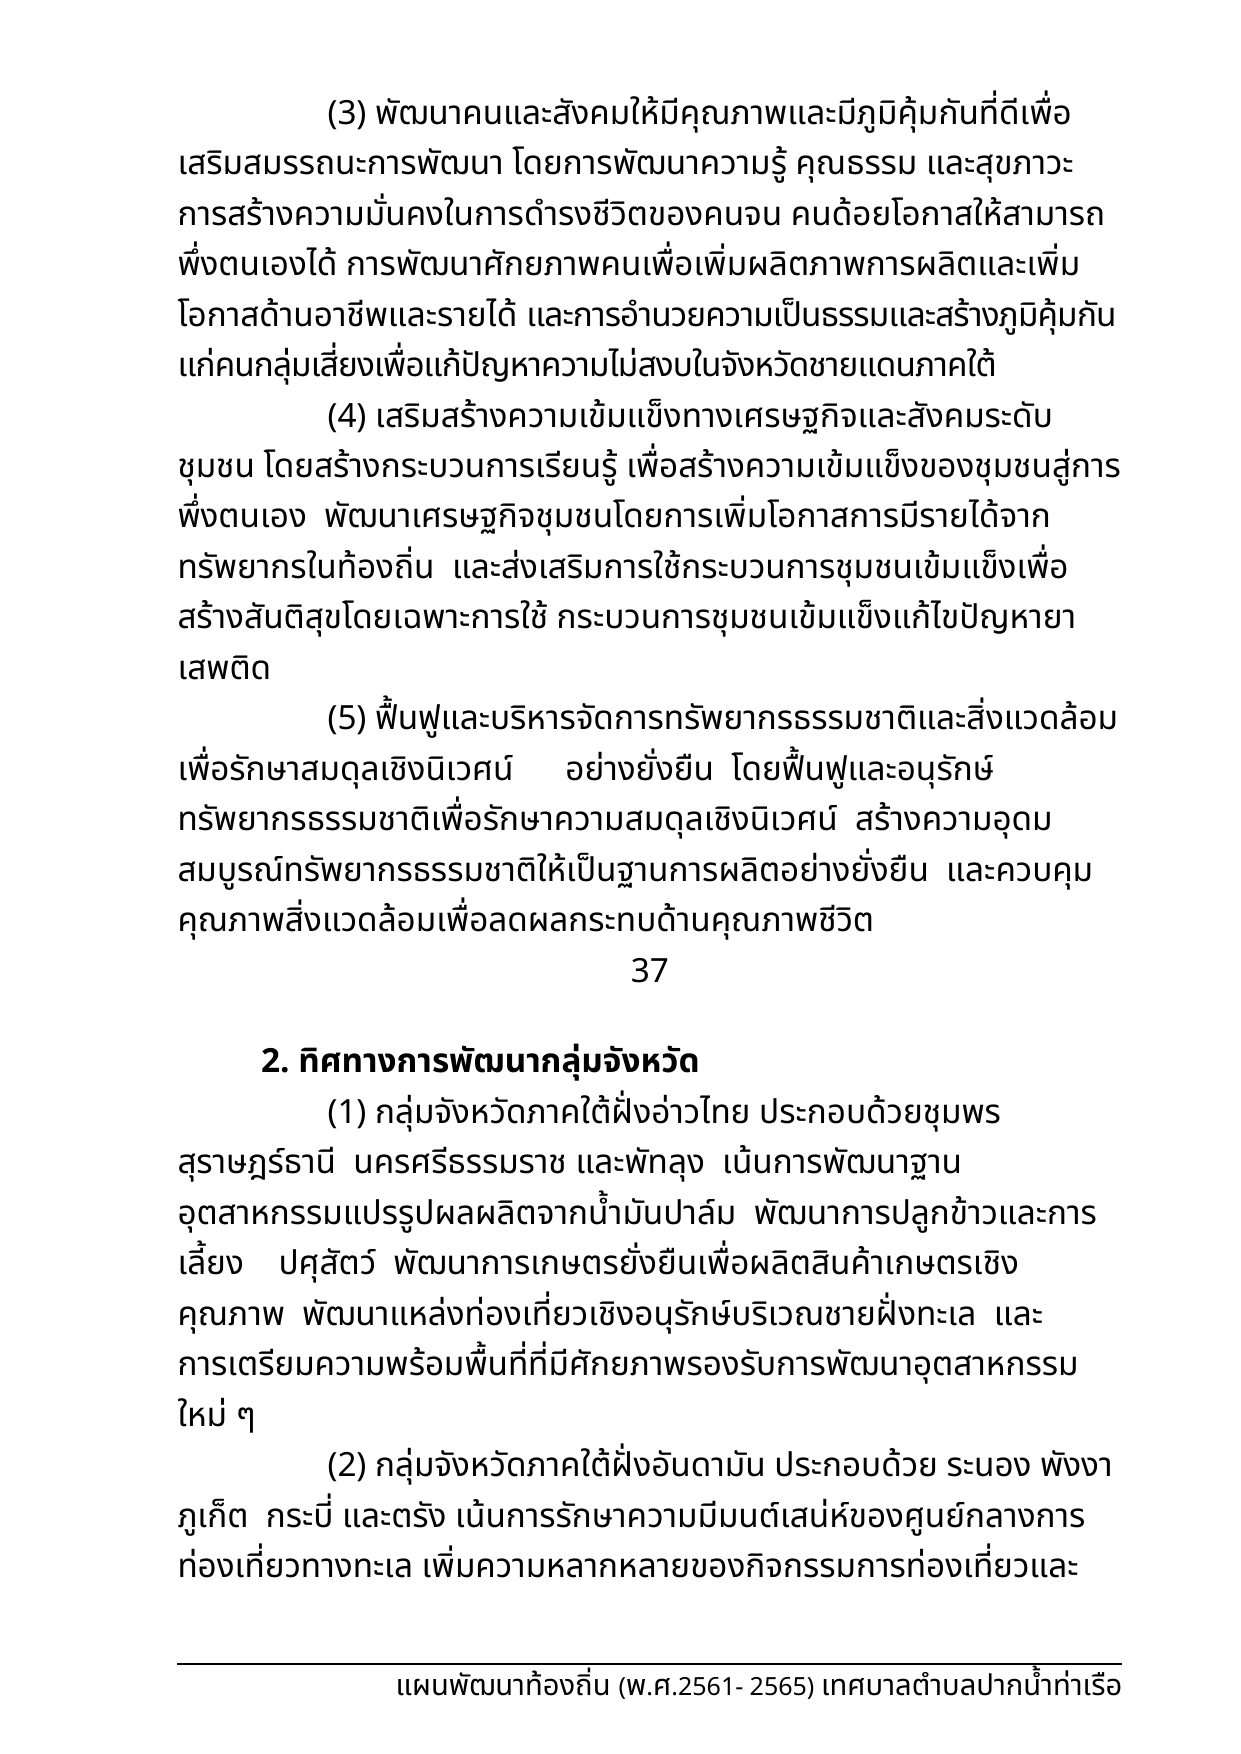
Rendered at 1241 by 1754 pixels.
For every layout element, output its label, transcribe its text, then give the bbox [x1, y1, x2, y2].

text 2. ทิศทางการพัฒนากลุ่มจังหวัด [177, 1037, 1122, 1088]
text (3) พัฒนาคนและสังคมให้มีคุณภาพและมีภูมิคุ้มกันที่ดีเพื่อเสริมสมรรถนะการพัฒนา โดยการพัฒนาความรู้ คุณธรรม และสุขภาวะ การสร้างความมั่นคงในการดำรงชีวิตของคนจน คนด้อยโอกาสให้สามารถ พึ่งตนเองได้ การพัฒนาศักยภาพคนเพื่อเพิ่มผลิตภาพการผลิตและเพิ่มโอกาสด้านอาชีพและรายได้ และการอำนวยความเป็นธรรมและสร้างภูมิคุ้มกันแก่คนกลุ่มเสี่ยงเพื่อแก้ปัญหาความไม่สงบในจังหวัดชายแดนภาคใต้ [177, 89, 1122, 391]
text (4) เสริมสร้างความเข้มแข็งทางเศรษฐกิจและสังคมระดับชุมชน โดยสร้างกระบวนการเรียนรู้ เพื่อสร้างความเข้มแข็งของชุมชนสู่การพึ่งตนเอง พัฒนาเศรษฐกิจชุมชนโดยการเพิ่มโอกาสการมีรายได้จากทรัพยากรในท้องถิ่น และส่งเสริมการใช้กระบวนการชุมชนเข้มแข็งเพื่อสร้างสันติสุขโดยเฉพาะการใช้ กระบวนการชุมชนเข้มแข็งแก้ไขปัญหายาเสพติด [177, 391, 1122, 694]
text (5) ฟื้นฟูและบริหารจัดการทรัพยากรธรรมชาติและสิ่งแวดล้อมเพื่อรักษาสมดุลเชิงนิเวศน์ อย่างยั่งยืน โดยฟื้นฟูและอนุรักษ์ทรัพยากรธรรมชาติเพื่อรักษาความสมดุลเชิงนิเวศน์ สร้างความอุดมสมบูรณ์ทรัพยากรธรรมชาติให้เป็นฐานการผลิตอย่างยั่งยืน และควบคุมคุณภาพสิ่งแวดล้อมเพื่อลดผลกระทบด้านคุณภาพชีวิต [177, 694, 1122, 946]
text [177, 1441, 1122, 1592]
text 37 [177, 946, 1122, 992]
text (1) กลุ่มจังหวัดภาคใต้ฝั่งอ่าวไทย ประกอบด้วยชุมพร สุราษฎร์ธานี นครศรีธรรมราช และพัทลุง เน้นการพัฒนาฐานอุตสาหกรรมแปรรูปผลผลิตจากน้ำมันปาล์ม พัฒนาการปลูกข้าวและการเลี้ยง ปศุสัตว์ พัฒนาการเกษตรยั่งยืนเพื่อผลิตสินค้าเกษตรเชิงคุณภาพ พัฒนาแหล่งท่องเที่ยวเชิงอนุรักษ์บริเวณชายฝั่งทะเล และการเตรียมความพร้อมพื้นที่ที่มีศักยภาพรองรับการพัฒนาอุตสาหกรรมใหม่ ๆ [177, 1088, 1122, 1441]
